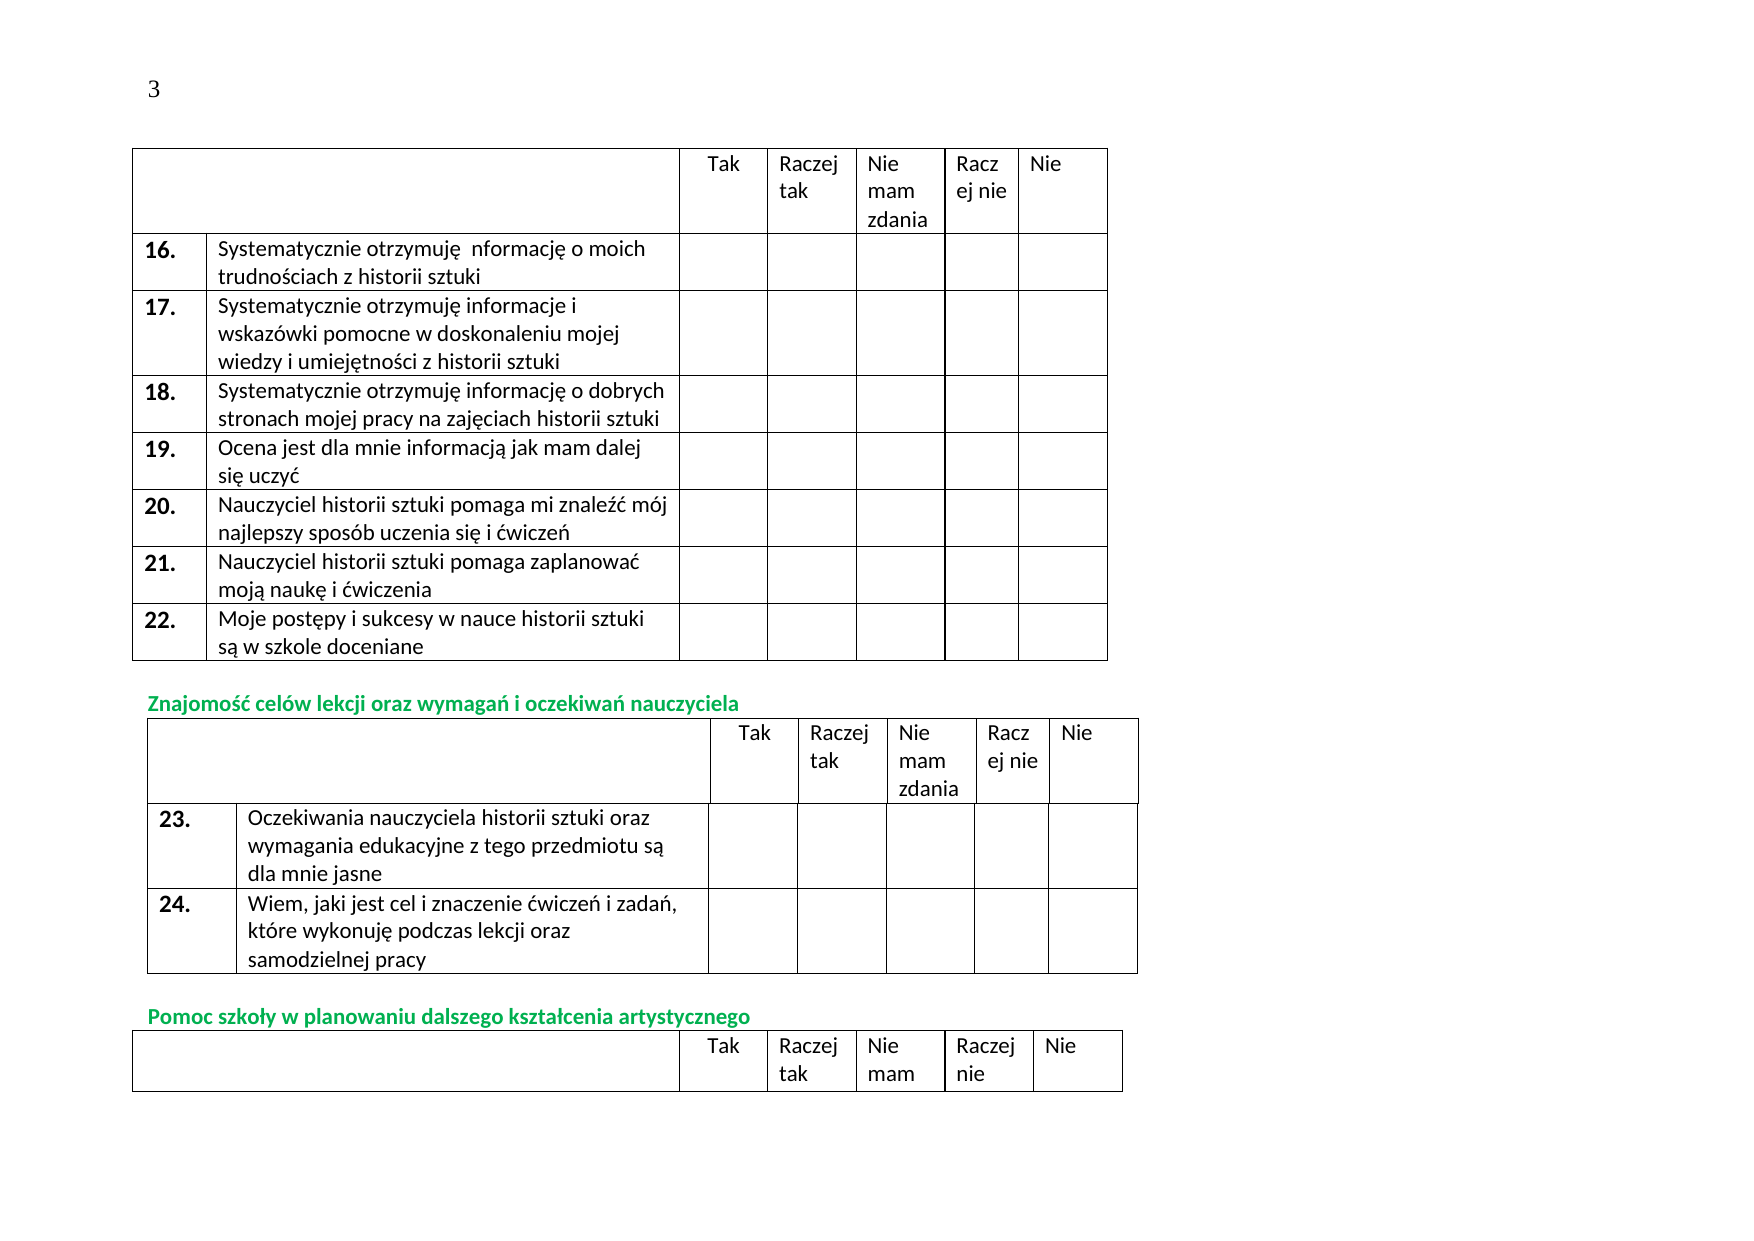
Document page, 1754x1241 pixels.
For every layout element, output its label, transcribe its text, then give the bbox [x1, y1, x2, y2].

table_cell [887, 889, 974, 973]
table_cell [798, 889, 886, 973]
table_cell [680, 433, 767, 489]
table_cell [680, 490, 767, 546]
table_cell [680, 547, 767, 603]
text Znajomość celów lekcji oraz wymagań i oczekiwań nauczyciela [148, 689, 1606, 717]
table_header Raczej nie [946, 1031, 1033, 1091]
table_cell [946, 376, 1018, 432]
table_header [133, 1031, 679, 1091]
table_cell [946, 291, 1018, 375]
table_cell [133, 376, 206, 432]
table_cell Oczekiwania nauczyciela historii sztuki oraz wymagania edukacyjne z tego przedmiotu są dla mnie jasne [237, 804, 708, 888]
table_cell [133, 291, 206, 375]
table_cell [1019, 433, 1107, 489]
table_cell [857, 547, 944, 603]
table_cell [133, 490, 206, 546]
text Pomoc szkoły w planowaniu dalszego kształcenia artystycznego [148, 1002, 1606, 1030]
table_cell [857, 234, 944, 290]
table_cell [1049, 889, 1137, 973]
table_cell [1019, 234, 1107, 290]
table_cell Systematycznie otrzymuję informacje i wskazówki pomocne w doskonaleniu mojej wiedzy i umiejętności z historii sztuki [207, 291, 679, 375]
table_header Nie mam zdania [857, 1031, 944, 1091]
table_cell [680, 604, 767, 660]
table_cell Systematycznie otrzymuję nformację o moich trudnościach z historii sztuki [207, 234, 679, 290]
table_cell [946, 433, 1018, 489]
table_header [133, 149, 679, 233]
table_cell [133, 234, 206, 290]
table_cell Nauczyciel historii sztuki pomaga zaplanować moją naukę i ćwiczenia [207, 547, 679, 603]
table_cell [798, 804, 886, 888]
table_cell [975, 804, 1048, 888]
table_cell [946, 234, 1018, 290]
table_cell [768, 376, 856, 432]
table_header Raczej nie [977, 719, 1049, 802]
table_cell Systematycznie otrzymuję informację o dobrych stronach mojej pracy na zajęciach historii sztuki [207, 376, 679, 432]
table_cell [1049, 804, 1137, 888]
table_cell [768, 291, 856, 375]
table_cell [1019, 376, 1107, 432]
table_header Raczej tak [768, 1031, 856, 1091]
table_cell [680, 291, 767, 375]
table_cell [946, 604, 1018, 660]
table_cell [768, 547, 856, 603]
table_header [148, 719, 710, 802]
table_header Nie [1034, 1031, 1122, 1091]
table_cell [857, 433, 944, 489]
table_cell Wiem, jaki jest cel i znaczenie ćwiczeń i zadań, które wykonuję podczas lekcji oraz samodzielnej pracy [237, 889, 708, 973]
table_cell [1019, 604, 1107, 660]
table_cell [946, 547, 1018, 603]
table_cell [133, 433, 206, 489]
table_header Raczej tak [799, 719, 887, 802]
table_header Raczej tak [768, 149, 856, 233]
table_cell [709, 804, 797, 888]
table_header Nie [1019, 149, 1107, 233]
table_header Nie [1050, 719, 1138, 802]
table_cell [857, 604, 944, 660]
table_cell Ocena jest dla mnie informacją jak mam dalej się uczyć [207, 433, 679, 489]
table_cell [768, 433, 856, 489]
table_header Tak [711, 719, 798, 802]
table_cell [1019, 547, 1107, 603]
table_cell [857, 291, 944, 375]
table_cell [857, 376, 944, 432]
table_cell [975, 889, 1048, 973]
table_cell [1019, 291, 1107, 375]
table_cell [680, 234, 767, 290]
table_cell [133, 547, 206, 603]
table_header Raczej nie [946, 149, 1018, 233]
table_header Nie mam zdania [857, 149, 944, 233]
table_cell [680, 376, 767, 432]
table_header Tak [680, 149, 767, 233]
table_cell [148, 889, 236, 973]
table_cell [1019, 490, 1107, 546]
table_cell [946, 490, 1018, 546]
table_header Nie mam zdania [888, 719, 976, 802]
table_cell [857, 490, 944, 546]
table_cell [768, 234, 856, 290]
table_header Tak [680, 1031, 767, 1091]
table_cell [133, 604, 206, 660]
table_cell [768, 604, 856, 660]
table_cell [148, 804, 236, 888]
table_cell Nauczyciel historii sztuki pomaga mi znaleźć mój najlepszy sposób uczenia się i ćwiczeń [207, 490, 679, 546]
table_cell [709, 889, 797, 973]
table_cell Moje postępy i sukcesy w nauce historii sztuki są w szkole doceniane [207, 604, 679, 660]
table_cell [887, 804, 974, 888]
table_cell [768, 490, 856, 546]
